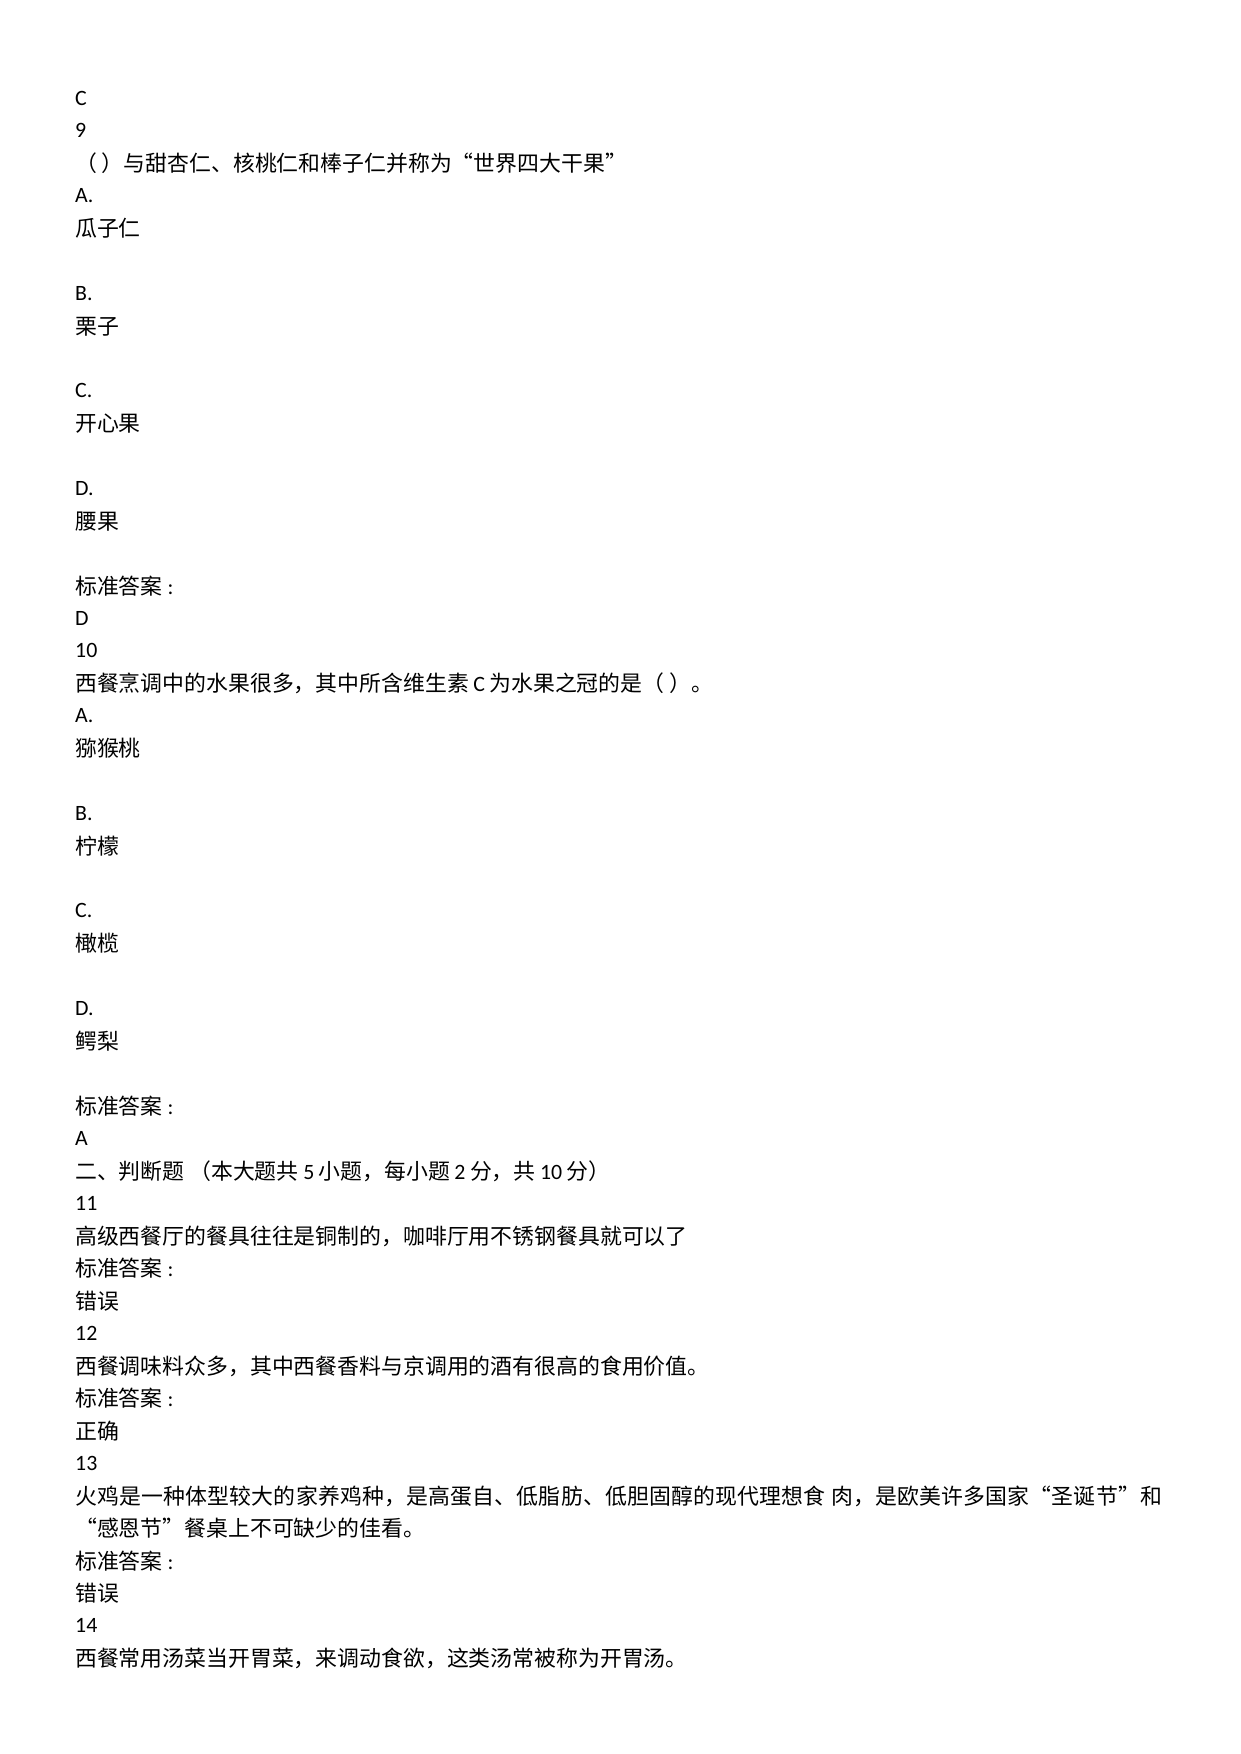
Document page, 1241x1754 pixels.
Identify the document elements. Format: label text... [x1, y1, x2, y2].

text 14 [75, 1608, 1165, 1641]
text A [75, 1121, 1165, 1153]
text 标准答案 : [75, 1088, 1165, 1121]
text 错误 [75, 1576, 1165, 1608]
text 栗子 [75, 308, 1165, 341]
text 西餐常用汤菜当开胃菜，来调动食欲，这类汤常被称为开胃汤。 [75, 1641, 1165, 1673]
text C. [75, 373, 1165, 406]
text 标准答案 : [75, 568, 1165, 601]
text 开心果 [75, 406, 1165, 438]
text D. [75, 991, 1165, 1023]
text 11 [75, 1186, 1165, 1218]
text B. [75, 276, 1165, 308]
text A. [75, 698, 1165, 731]
text 12 [75, 1316, 1165, 1348]
text 二、判断题 （本大题共5小题，每小题2分，共10分） [75, 1153, 1165, 1186]
text A. [75, 178, 1165, 211]
text 鳄梨 [75, 1023, 1165, 1056]
text 标准答案 : [75, 1543, 1165, 1576]
text 西餐调味料众多，其中西餐香料与京调用的酒有很高的食用价值。 [75, 1348, 1165, 1381]
text 橄榄 [75, 926, 1165, 958]
text 猕猴桃 [75, 731, 1165, 763]
text （ ）与甜杏仁、核桃仁和棒子仁并称为“世界四大干果” [75, 146, 1165, 178]
text 瓜子仁 [75, 211, 1165, 243]
text 10 [75, 633, 1165, 666]
text 柠檬 [75, 828, 1165, 861]
text C. [75, 893, 1165, 926]
text 西餐烹调中的水果很多，其中所含维生素C为水果之冠的是（ ）。 [75, 666, 1165, 698]
text 腰果 [75, 503, 1165, 536]
text D [75, 601, 1165, 633]
text 13 [75, 1446, 1165, 1478]
text 错误 [75, 1283, 1165, 1316]
text 标准答案 : [75, 1251, 1165, 1283]
text C [75, 81, 1165, 113]
text D. [75, 471, 1165, 503]
text 标准答案 : [75, 1381, 1165, 1413]
text 正确 [75, 1413, 1165, 1446]
text 火鸡是一种体型较大的家养鸡种，是高蛋自、低脂肪、低胆固醇的现代理想食 肉，是欧美许多国家“圣诞节”和“感恩节”餐桌上不可缺少的佳看。 [75, 1478, 1165, 1543]
text 高级西餐厅的餐具往往是铜制的，咖啡厅用不锈钢餐具就可以了 [75, 1218, 1165, 1251]
text 9 [75, 113, 1165, 146]
text B. [75, 796, 1165, 828]
